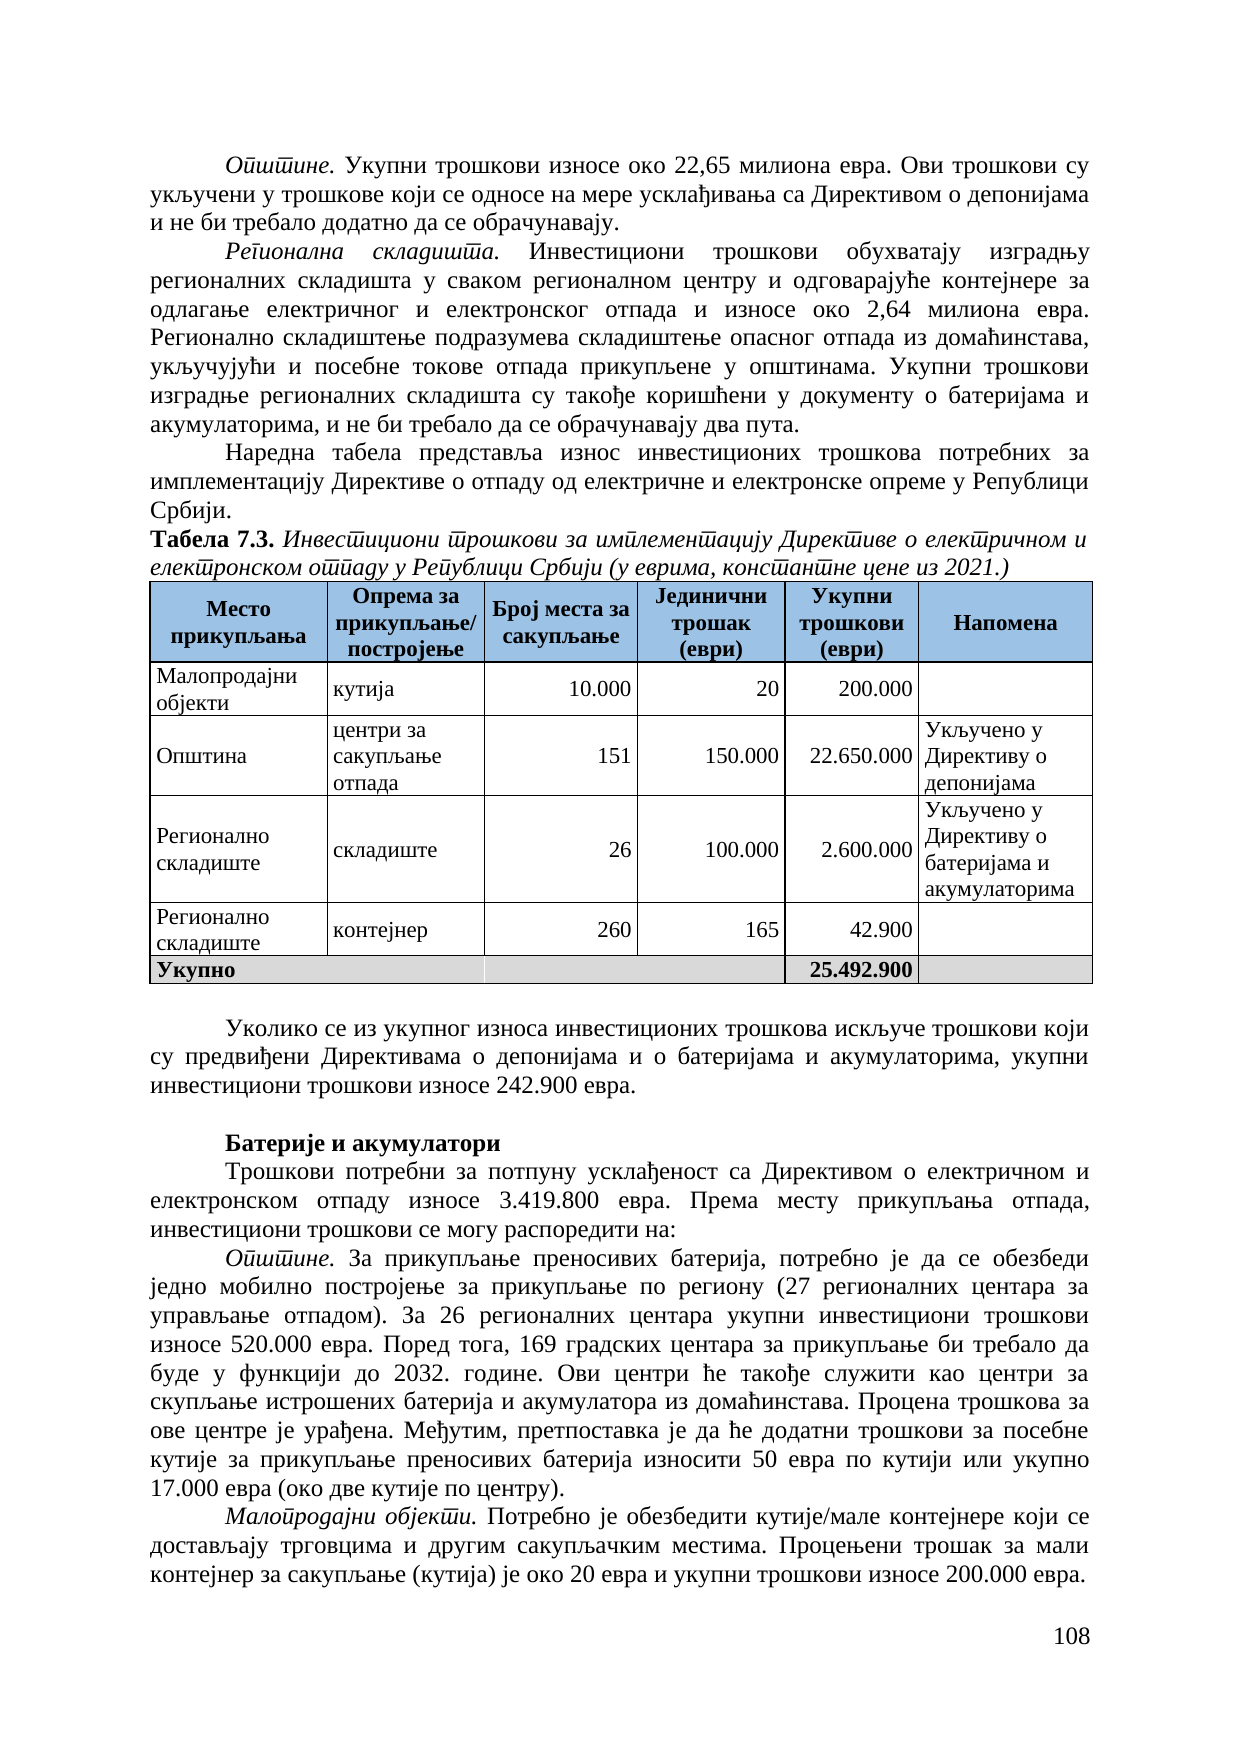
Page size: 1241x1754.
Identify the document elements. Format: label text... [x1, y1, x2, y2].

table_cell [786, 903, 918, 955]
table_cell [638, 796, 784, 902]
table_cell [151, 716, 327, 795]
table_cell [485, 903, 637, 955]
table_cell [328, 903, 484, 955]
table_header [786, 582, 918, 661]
text Малопродајни објекти. Потребно је обезбедити кутије/мале контејнере који се достављају трговцима и другим сакупљачким местима. Процењени трошак за мали контејнер за сакупљање (кутија) је око 20 евра и укупни трошкови износе 200.000 евра. [150, 1501, 1090, 1588]
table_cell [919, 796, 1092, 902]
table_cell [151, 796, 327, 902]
text Oпштинe. За прикупљање преносивих батерија, потребно је да се обезбеди једно мобилно постројење за прикупљање по региону (27 регионалних центара за управљање отпадом). За 26 регионалних центара укупни инвестициони трошкови износе 520.000 евра. Поред тога, 169 градских центара за прикупљање би требало да буде у функцији до 2032. године. Ови центри ће такође служити као центри за скупљање истрошених батерија и акумулатора из домаћинстава. Процена трошкова за ове центре је урађена. Међутим, претпоставка је да ће додатни трошкови за посебне кутије за прикупљање преносивих батерија износити 50 евра по кутији или укупно 17.000 евра (око две кутије по центру). [150, 1243, 1090, 1501]
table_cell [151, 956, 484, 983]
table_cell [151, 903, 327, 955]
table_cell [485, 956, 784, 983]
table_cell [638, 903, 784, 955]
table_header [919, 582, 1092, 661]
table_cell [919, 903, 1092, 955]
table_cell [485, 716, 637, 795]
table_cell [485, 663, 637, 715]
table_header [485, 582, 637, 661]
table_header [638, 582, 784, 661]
text Регионална складишта. Инвестициони трошкови обухватају изградњу регионалних складишта у сваком регионалном центру и одговарајуће контејнере за одлагање електричног и електронског отпада и износе око 2,64 милиона евра. Регионално складиштење подразумева складиштење опасног отпада из домаћинстава, укључујући и посебне токове отпада прикупљене у општинама. Укупни трошкови изградње регионалних складишта су такође коришћени у документу о батеријама и акумулаторима, и не би требало да се обрачунавају два пута. [150, 236, 1090, 437]
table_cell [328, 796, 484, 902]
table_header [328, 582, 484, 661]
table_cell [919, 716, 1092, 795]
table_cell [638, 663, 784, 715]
text Уколико се из укупног износа инвестиционих трошкова искључе трошкови који су предвиђени Директивама о депонијама и о батеријама и акумулаторима, укупни инвестициони трошкови износе 242.900 евра. [150, 1013, 1090, 1099]
text Трошкови потребни за потпуну усклађеност са Директивом о електричном и електронском отпаду износе 3.419.800 евра. Према месту прикупљања отпада, инвестициони трошкови се могу распоредити на: [150, 1156, 1090, 1243]
text Општине. Укупни трошкови износе око 22,65 милиона евра. Ови трошкови су укључени у трошкове који се односе на мере усклађивања са Директивом о депонијама и не би требало додатно да се обрачунавају. [150, 150, 1090, 236]
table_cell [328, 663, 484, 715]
text Батерије и акумулатори [150, 1128, 1090, 1156]
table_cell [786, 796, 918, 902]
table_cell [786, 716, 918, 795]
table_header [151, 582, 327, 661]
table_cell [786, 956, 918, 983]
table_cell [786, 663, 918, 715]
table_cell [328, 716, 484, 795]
text Наредна табела представља износ инвестиционих трошкова потребних за имплементацију Директиве о отпаду од електричне и електронске опреме у Републици Србији. [150, 437, 1090, 524]
text Табела 7.3. Инвестициони трошкови за имплементацију Директиве о електричном и електронском отпаду у Републици Србији (у еврима, константне цене из 2021.) [150, 524, 1090, 581]
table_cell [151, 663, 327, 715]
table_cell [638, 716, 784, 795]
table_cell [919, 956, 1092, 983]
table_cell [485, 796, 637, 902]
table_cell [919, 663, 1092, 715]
